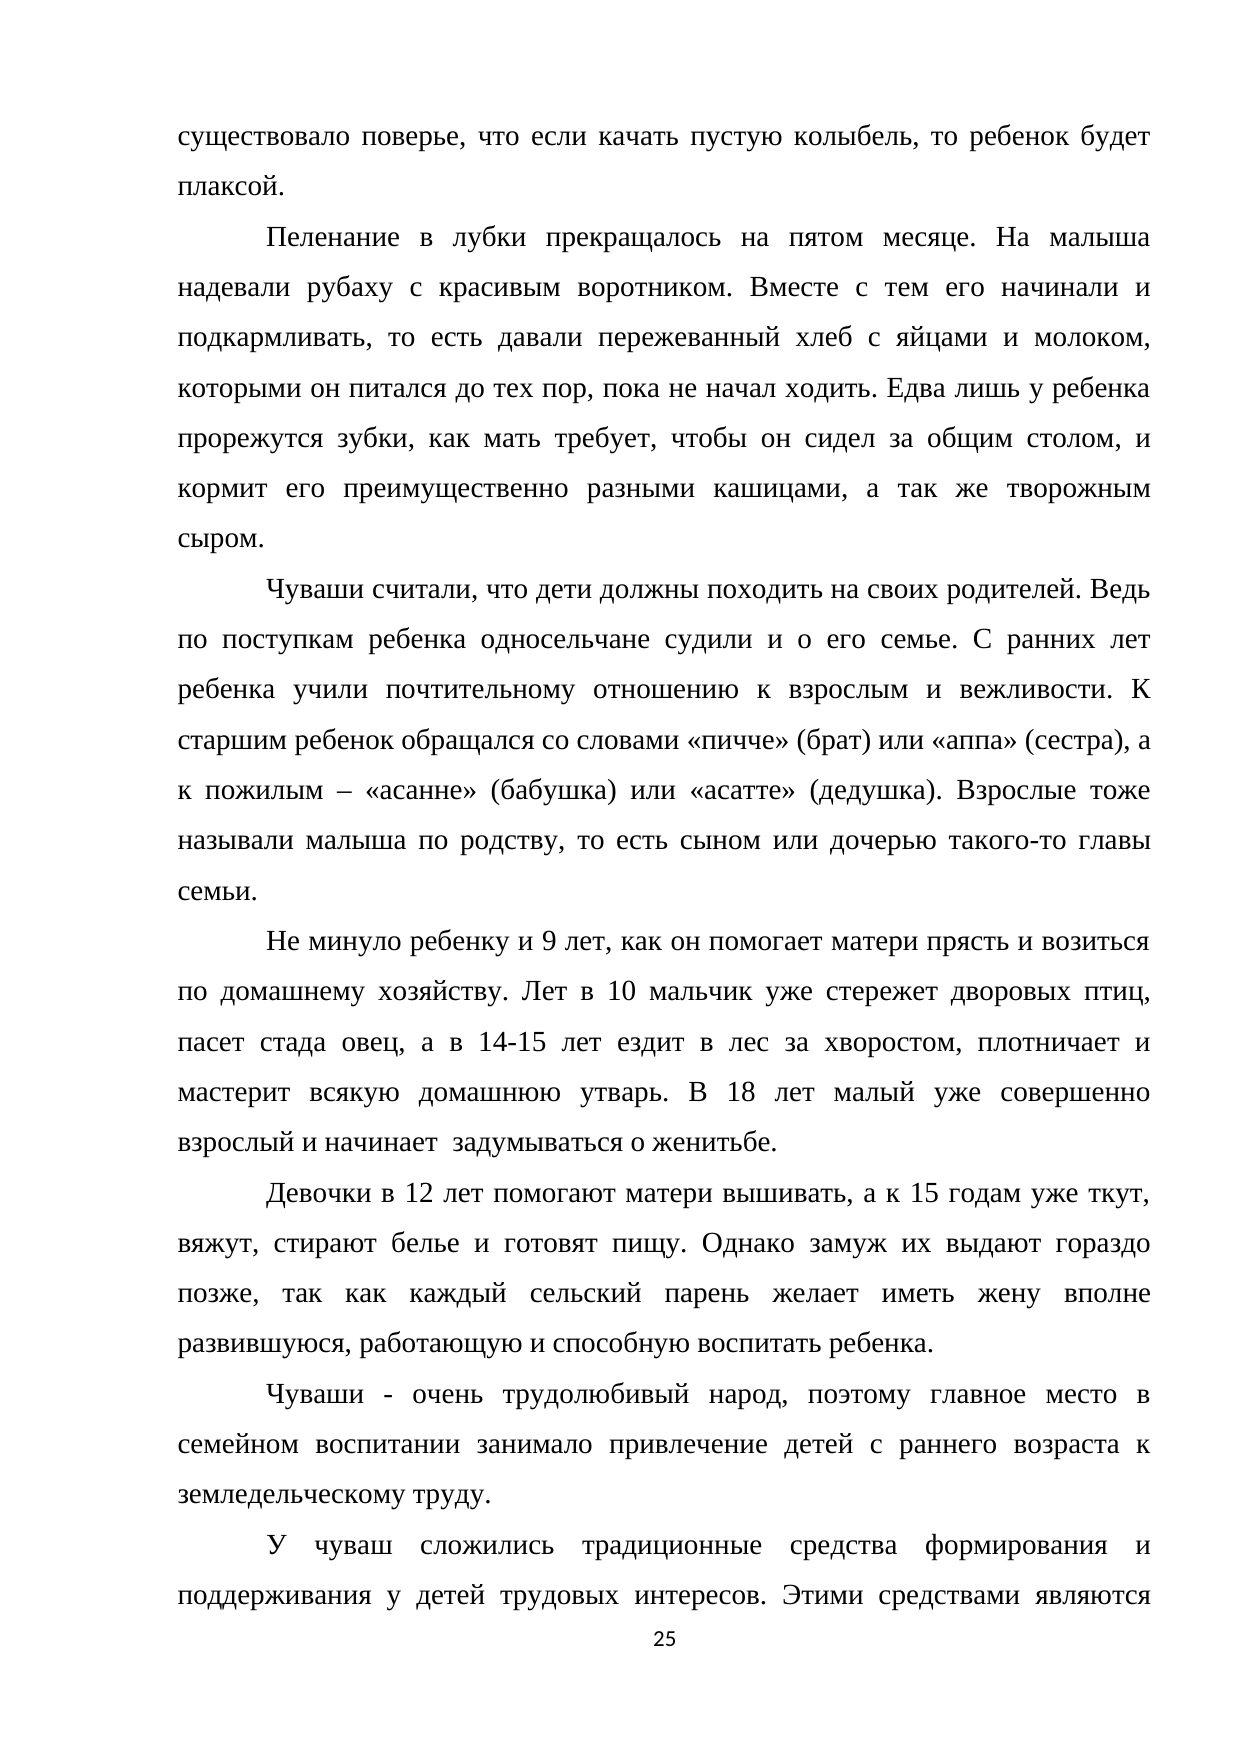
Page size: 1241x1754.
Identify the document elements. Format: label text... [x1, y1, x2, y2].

text Чуваши - очень трудолюбивый народ, поэтому главное место в семейном воспитании занимало привлечение детей с раннего возраста к земледельческому труду. [177, 1376, 1152, 1510]
text Чуваши считали, что дети должны походить на своих родителей. Ведь по поступкам ребенка односельчане судили и о его семье. С ранних лет ребенка учили почтительному отношению к взрослым и вежливости. К старшим ребенок обращался со словами «пичче» (брат) или «аппа» (сестра), а к пожилым – «асанне» (бабушка) или «асатте» (дедушка). Взрослые тоже называли малыша по родству, то есть сыном или дочерью такого-то главы семьи. [177, 571, 1152, 906]
text Девочки в 12 лет помогают матери вышивать, а к 15 годам уже ткут, вяжут, стирают белье и готовят пищу. Однако замуж их выдают гораздо позже, так как каждый сельский парень желает иметь жену вполне развившуюся, работающую и способную воспитать ребенка. [177, 1175, 1152, 1359]
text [177, 1527, 1152, 1611]
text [177, 118, 1152, 202]
text Пеленание в лубки прекращалось на пятом месяце. На малыша надевали рубаху с красивым воротником. Вместе с тем его начинали и подкармливать, то есть давали пережеванный хлеб с яйцами и молоком, которыми он питался до тех пор, пока не начал ходить. Едва лишь у ребенка прорежутся зубки, как мать требует, чтобы он сидел за общим столом, и кормит его преимущественно разными кашицами, а так же творожным сыром. [177, 219, 1152, 554]
text Не минуло ребенку и 9 лет, как он помогает матери прясть и возиться по домашнему хозяйству. Лет в 10 мальчик уже стережет дворовых птиц, пасет стада овец, а в 14-15 лет ездит в лес за хворостом, плотничает и мастерит всякую домашнюю утварь. В 18 лет малый уже совершенно взрослый и начинает задумываться о женитьбе. [177, 923, 1152, 1158]
